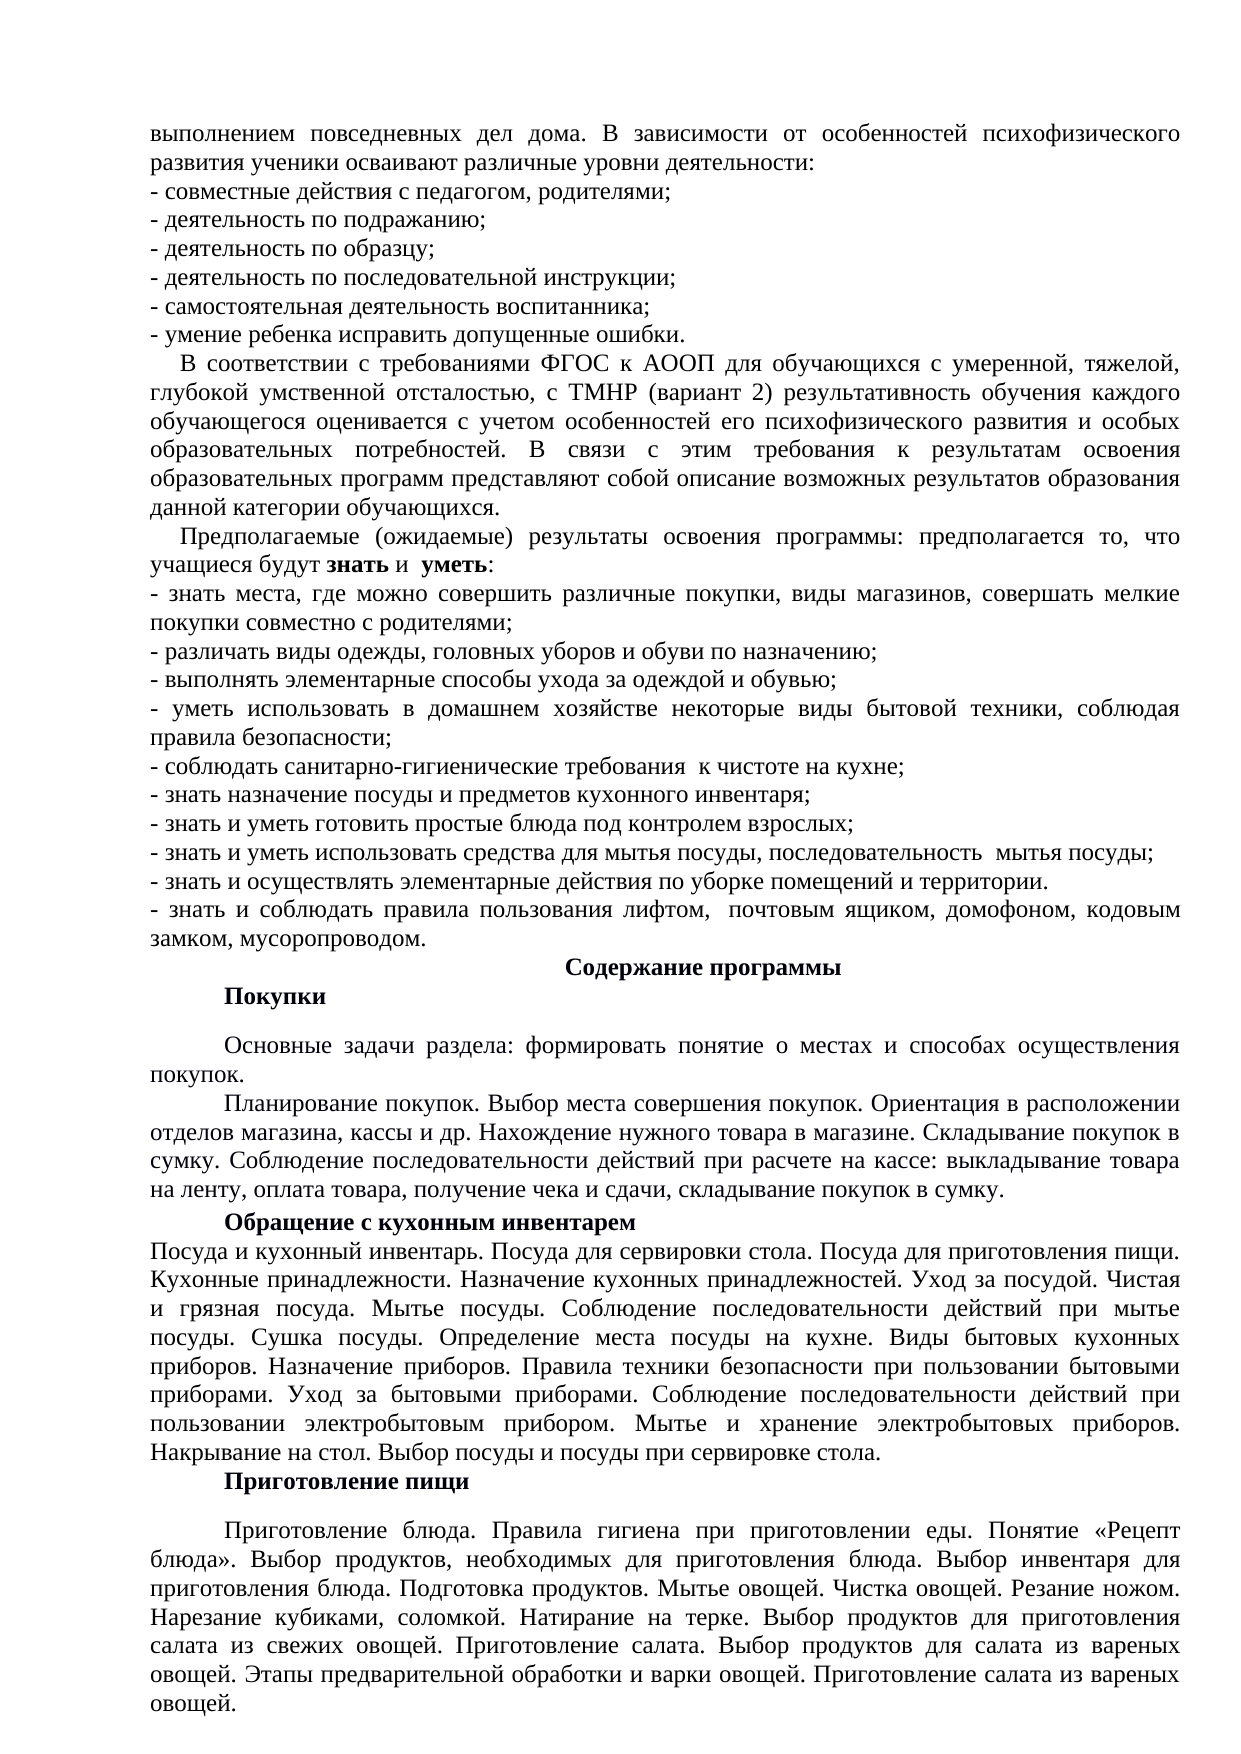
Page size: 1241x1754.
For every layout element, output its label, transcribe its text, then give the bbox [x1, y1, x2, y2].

text - знать и соблюдать правила пользования лифтом, почтовым ящиком, домофоном, кодовым замком, мусоропроводом. [150, 894, 1181, 952]
text Посуда и кухонный инвентарь. Посуда для сервировки стола. Посуда для приготовления пищи. Кухонные принадлежности. Назначение кухонных принадлежностей. Уход за посудой. Чистая и грязная посуда. Мытье посуды. Соблюдение последовательности действий при мытье посуды. Сушка посуды. Определение места посуды на кухне. Виды бытовых кухонных приборов. Назначение приборов. Правила техники безопасности при пользовании бытовыми приборами. Уход за бытовыми приборами. Соблюдение последовательности действий при пользовании электробытовым прибором. Мытье и хранение электробытовых приборов. Накрывание на стол. Выбор посуды и посуды при сервировке стола. [150, 1236, 1181, 1466]
text - деятельность по образцу; [150, 233, 1181, 262]
text - знать места, где можно совершить различные покупки, виды магазинов, совершать мелкие покупки совместно с родителями; [150, 578, 1181, 636]
text В соответствии с требованиями ФГОС к АООП для обучающихся с умеренной, тяжелой, глубокой умственной отсталостью, с ТМНР (вариант 2) результативность обучения каждого обучающегося оценивается с учетом особенностей его психофизического развития и особых образовательных потребностей. В связи с этим требования к результатам освоения образовательных программ представляют собой описание возможных результатов образования данной категории обучающихся. [150, 348, 1181, 521]
text - различать виды одежды, головных уборов и обуви по назначению; [150, 636, 1181, 664]
text Предполагаемые (ожидаемые) результаты освоения программы: предполагается то, что учащиеся будут знать и уметь: [150, 521, 1181, 578]
text - умение ребенка исправить допущенные ошибки. [150, 319, 1181, 348]
text - совместные действия с педагогом, родителями; [150, 176, 1181, 204]
text - деятельность по подражанию; [150, 204, 1181, 233]
subtitle Обращение с кухонным инвентарем [150, 1207, 1181, 1236]
text - деятельность по последовательной инструкции; [150, 262, 1181, 291]
text Приготовление блюда. Правила гигиена при приготовлении еды. Понятие «Рецепт блюда». Выбор продуктов, необходимых для приготовления блюда. Выбор инвентаря для приготовления блюда. Подготовка продуктов. Мытье овощей. Чистка овощей. Резание ножом. Нарезание кубиками, соломкой. Натирание на терке. Выбор продуктов для приготовления салата из свежих овощей. Приготовление салата. Выбор продуктов для салата из вареных овощей. Этапы предварительной обработки и варки овощей. Приготовление салата из вареных овощей. [150, 1515, 1181, 1717]
text - знать назначение посуды и предметов кухонного инвентаря; [150, 779, 1181, 808]
text - соблюдать санитарно-гигиенические требования к чистоте на кухне; [150, 751, 1181, 779]
text - выполнять элементарные способы ухода за одеждой и обувью; [150, 664, 1181, 693]
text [150, 118, 1181, 176]
text - знать и уметь использовать средства для мытья посуды, последовательность мытья посуды; [150, 837, 1181, 866]
text Планирование покупок. Выбор места совершения покупок. Ориентация в расположении отделов магазина, кассы и др. Нахождение нужного товара в магазине. Складывание покупок в сумку. Соблюдение последовательности действий при расчете на кассе: выкладывание товара на ленту, оплата товара, получение чека и сдачи, складывание покупок в сумку. [150, 1088, 1181, 1203]
subtitle Покупки [150, 981, 1181, 1009]
text - знать и осуществлять элементарные действия по уборке помещений и территории. [150, 866, 1181, 894]
text Основные задачи раздела: формировать понятие о местах и способах осуществления покупок. [150, 1030, 1181, 1088]
text - самостоятельная деятельность воспитанника; [150, 291, 1181, 319]
text Содержание программы [225, 952, 1181, 981]
subtitle Приготовление пищи [150, 1466, 1181, 1494]
text - уметь использовать в домашнем хозяйстве некоторые виды бытовой техники, соблюдая правила безопасности; [150, 693, 1181, 751]
text - знать и уметь готовить простые блюда под контролем взрослых; [150, 808, 1181, 837]
